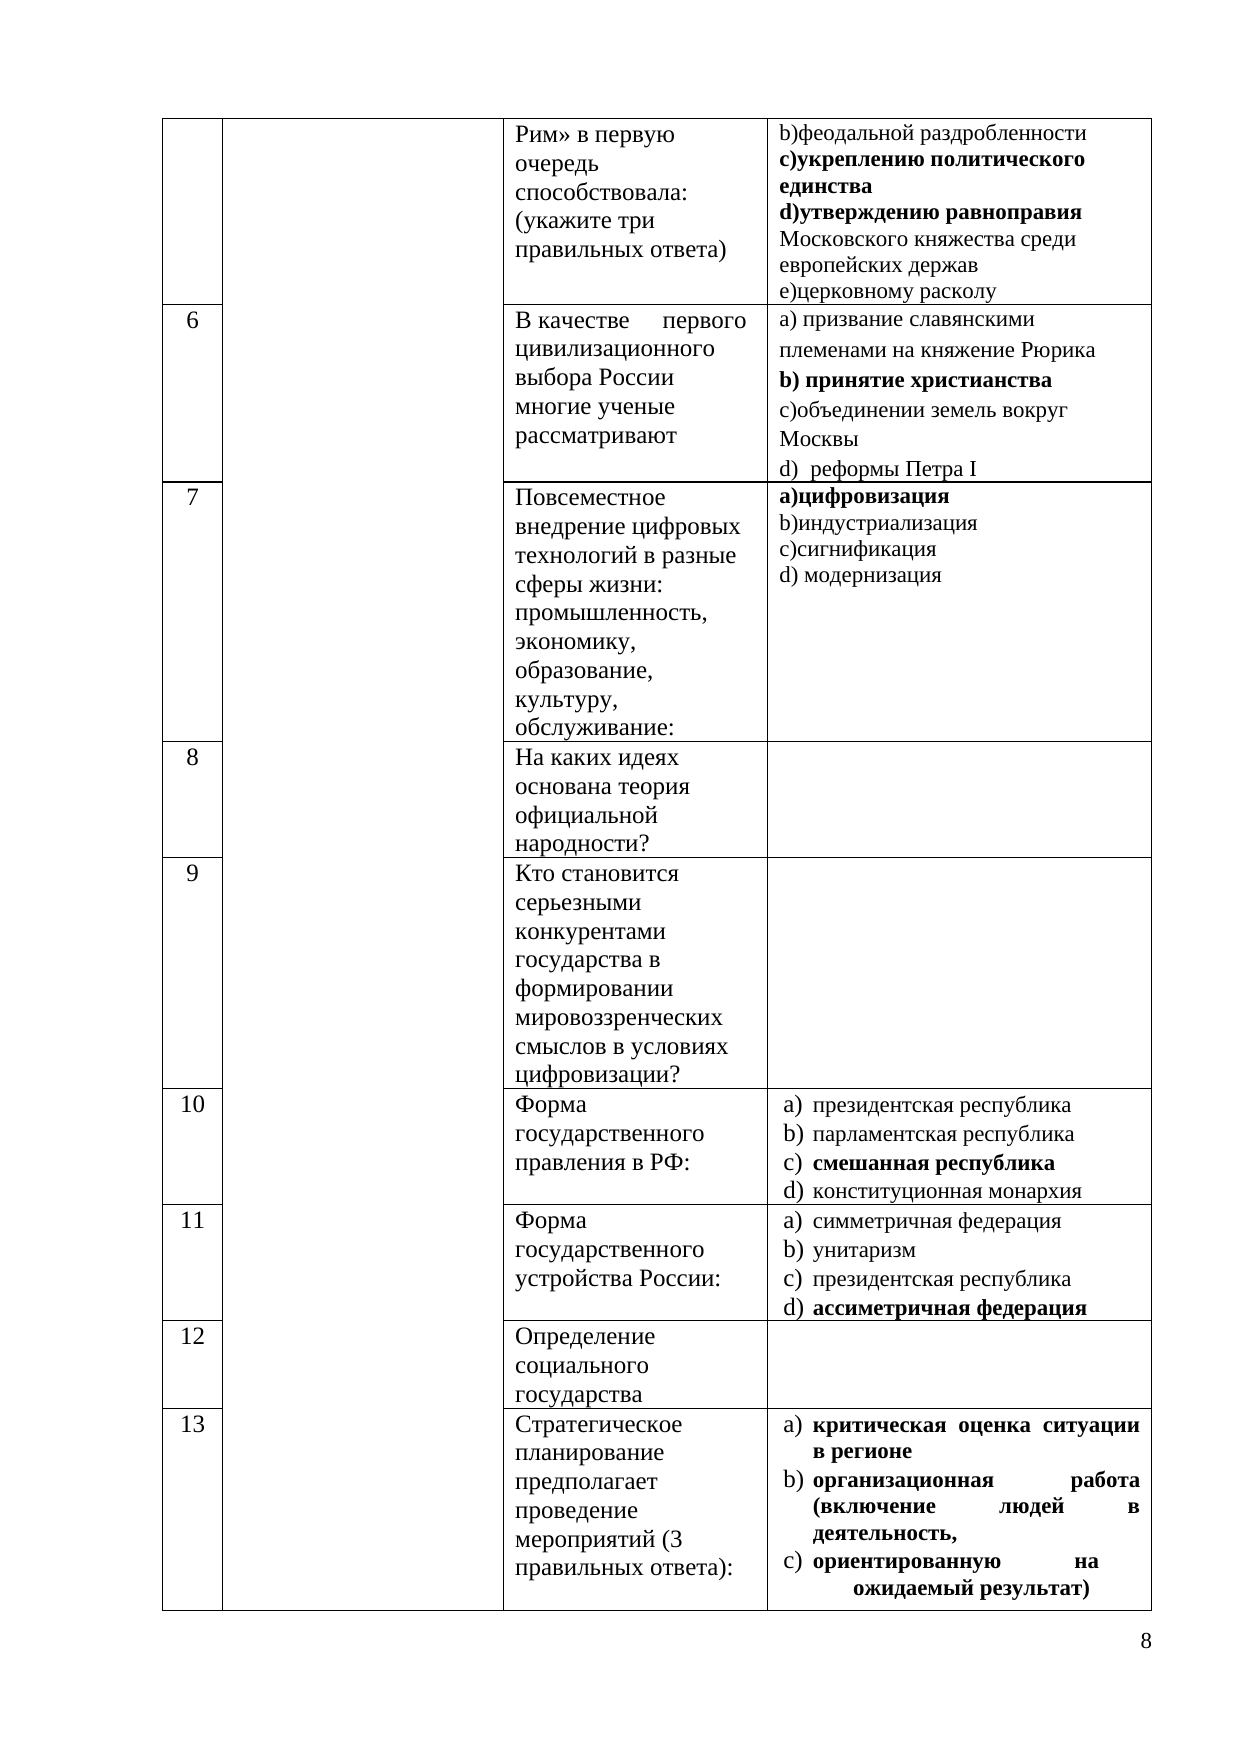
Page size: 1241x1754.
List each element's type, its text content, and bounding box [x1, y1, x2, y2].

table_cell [504, 119, 767, 304]
table_cell [768, 742, 1151, 857]
table_cell В качестве первого цивилизационного выбора России многие ученые рассматривают [504, 305, 767, 481]
table_cell президентская республика парламентская республика смешанная республика конституционная монархия [768, 1089, 1151, 1204]
table_cell 6 [163, 305, 222, 481]
table_cell 13 [163, 1409, 222, 1610]
table_cell Определение социального государства [504, 1321, 767, 1408]
table_cell 11 [163, 1205, 222, 1320]
table_cell симметричная федерация унитаризм президентская республика ассиметричная федерация [768, 1205, 1151, 1320]
table_cell 9 [163, 858, 222, 1088]
table_cell a)цифровизация b)индустриализация c)сигнификация d) модернизация [768, 483, 1151, 741]
table_cell 12 [163, 1321, 222, 1408]
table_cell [768, 1409, 1151, 1610]
table_cell a) призвание славянскими племенами на княжение Рюрика b) принятие христианства c)объединении земель вокруг Москвы d) реформы Петра I [768, 305, 1151, 481]
table_cell 5 [163, 119, 222, 304]
table_cell 7 [163, 483, 222, 741]
table_cell 8 [163, 742, 222, 857]
table_cell Форма государственного правления в РФ: [504, 1089, 767, 1204]
table_cell Кто становится серьезными конкурентами государства в формировании мировоззренческих смыслов в условиях цифровизации? [504, 858, 767, 1088]
table_cell 10 [163, 1089, 222, 1204]
table_cell На каких идеях основана теория официальной народности? [504, 742, 767, 857]
table_cell [768, 858, 1151, 1088]
table_cell Форма государственного устройства России: [504, 1205, 767, 1320]
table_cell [768, 119, 1151, 304]
table_cell [768, 1321, 1151, 1408]
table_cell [504, 1409, 767, 1610]
table_cell Повсеместное внедрение цифровых технологий в разные сферы жизни: промышленность, экономику, образование, культуру, обслуживание: [504, 483, 767, 741]
